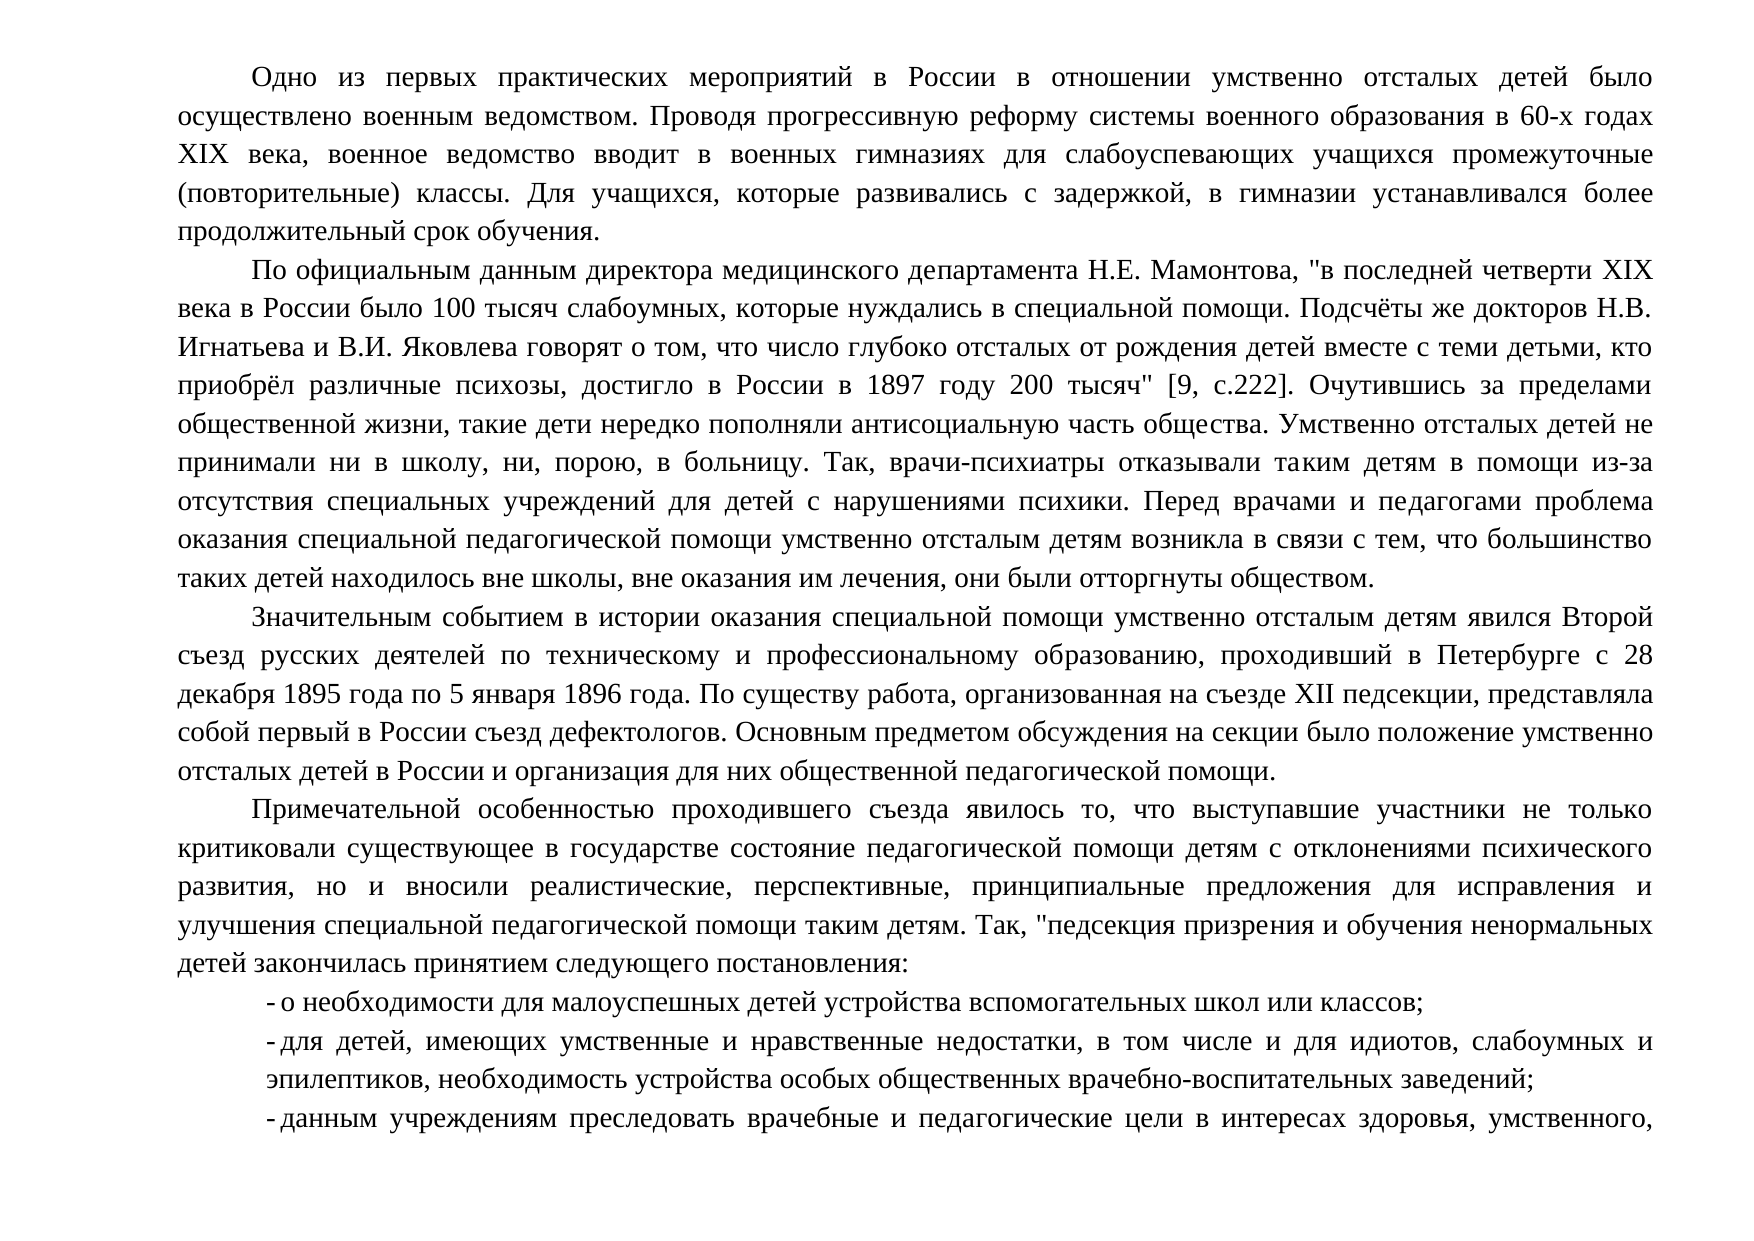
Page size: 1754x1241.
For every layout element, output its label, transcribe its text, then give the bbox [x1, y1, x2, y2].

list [266, 1100, 1654, 1133]
list для детей, имеющих умственные и нравственные недостатки, в том числе и для идиотов, слабоумных и эпилептиков, необходимость устройства особых общественных врачебно-воспитательных заведений; [266, 1023, 1654, 1095]
text По официальным данным директора медицинского департамента Н.Е. Мамонтова, "в последней четверти XIX века в России было 100 тысяч слабоумных, которые нуждались в специальной помощи. Подсчёты же докторов Н.В. Игнатьева и В.И. Яковлева говорят о том, что число глубоко отсталых от рождения детей вместе с теми детьми, кто приобрёл различные психозы, достигло в России в 1897 году 200 тысяч" [9, с.222]. Очутившись за пределами общественной жизни, такие дети нередко пополняли антисоциальную часть общества. Умственно отсталых детей не принимали ни в школу, ни, порою, в больницу. Так, врачи-психиатры отказывали таким детям в помощи из-за отсутствия специальных учреждений для детей с нарушениями психики. Перед врачами и педагогами проблема оказания специальной педагогической помощи умственно отсталым детям возникла в связи с тем, что большинство таких детей находилось вне школы, вне оказания им лечения, они были отторгнуты обществом. [177, 252, 1654, 594]
text Значительным событием в истории оказания специальной помощи умственно отсталым детям явился Второй съезд русских деятелей по техническому и профессиональному образованию, проходивший в Петербурге с 28 декабря 1895 года по 5 января 1896 года. По существу работа, организованная на съезде XII педсекции, представляла собой первый в России съезд дефектологов. Основным предметом обсуждения на секции было положение умственно отсталых детей в России и организация для них общественной педагогической помощи. [177, 599, 1654, 786]
text Одно из первых практических мероприятий в России в отношении умственно отсталых детей было осуществлено военным ведомством. Проводя прогрессивную реформу системы военного образования в 60-х годах XIX века, военное ведомство вводит в военных гимназиях для слабоуспевающих учащихся промежуточные (повторительные) классы. Для учащихся, которые развивались с задержкой, в гимназии устанавливался более продолжительный срок обучения. [177, 59, 1654, 247]
list о необходимости для малоуспешных детей устройства вспомогательных школ или классов; [266, 984, 1654, 1018]
text Примечательной особенностью проходившего съезда явилось то, что выступавшие участники не только критиковали существующее в государстве состояние педагогической помощи детям с отклонениями психического развития, но и вносили реалистические, перспективные, принципиальные предложения для исправления и улучшения специальной педагогической помощи таким детям. Так, "педсекция призрения и обучения ненормальных детей закончилась принятием следующего постановления: [177, 791, 1654, 979]
